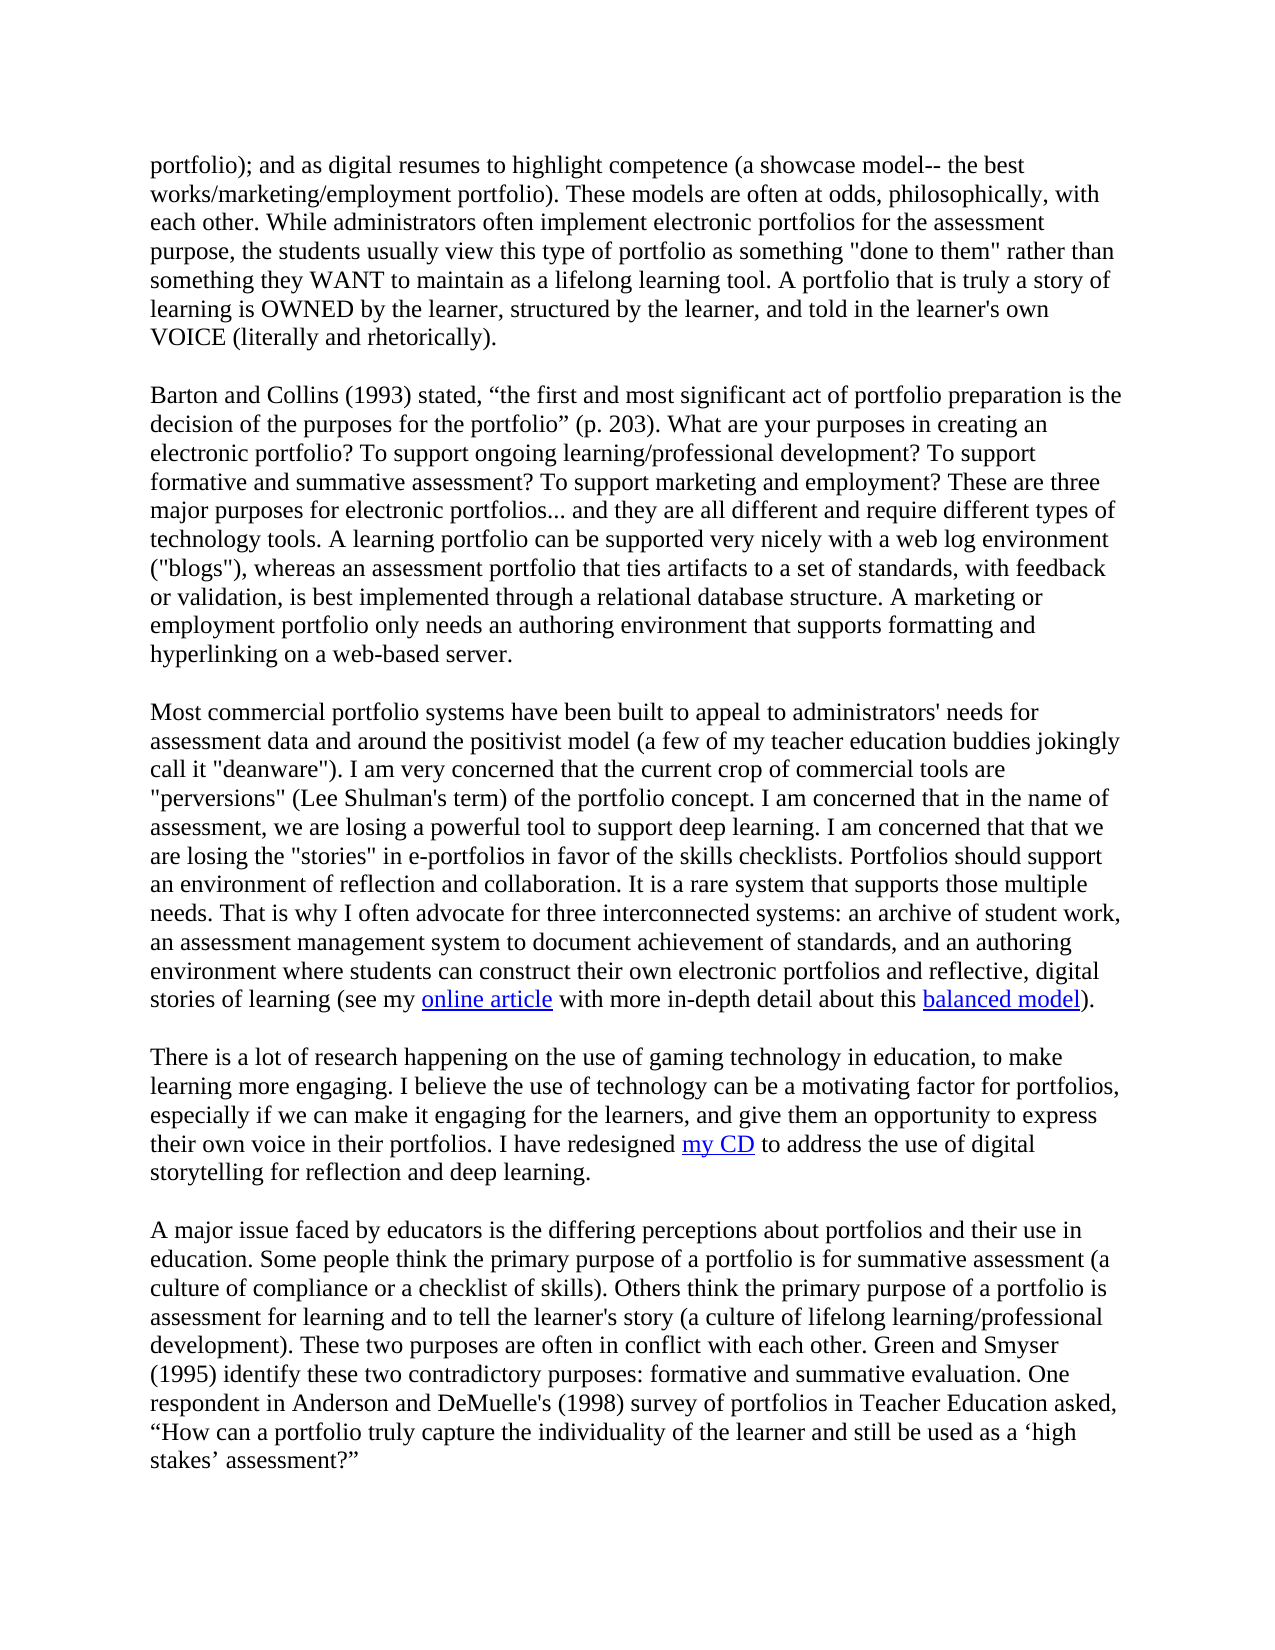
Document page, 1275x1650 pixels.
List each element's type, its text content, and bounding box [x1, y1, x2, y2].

text Barton and Collins (1993) stated, “the first and most significant act of portfolio preparation is the decision of the purposes for the portfolio” (p. 203). What are your purposes in creating an electronic portfolio? To support ongoing learning/professional development? To support formative and summative assessment? To support marketing and employment? These are three major purposes for electronic portfolios... and they are all different and require different types of technology tools. A learning portfolio can be supported very nicely with a web log environment ("blogs"), whereas an assessment portfolio that ties artifacts to a set of standards, with feedback or validation, is best implemented through a relational database structure. A marketing or employment portfolio only needs an authoring environment that supports formatting and hyperlinking on a web-based server. [150, 380, 1125, 668]
text Most commercial portfolio systems have been built to appeal to administrators' needs for assessment data and around the positivist model (a few of my teacher education buddies jokingly call it "deanware"). I am very concerned that the current crop of commercial tools are "perversions" (Lee Shulman's term) of the portfolio concept. I am concerned that in the name of assessment, we are losing a powerful tool to support deep learning. I am concerned that that we are losing the "stories" in e-portfolios in favor of the skills checklists. Portfolios should support an environment of reflection and collaboration. It is a rare system that supports those multiple needs. That is why I often advocate for three interconnected systems: an archive of student work, an assessment management system to document achievement of standards, and an authoring environment where students can construct their own electronic portfolios and reflective, digital stories of learning (see my online article with more in-depth detail about this balanced model). [150, 697, 1125, 1013]
text There is a lot of research happening on the use of gaming technology in education, to make learning more engaging. I believe the use of technology can be a motivating factor for portfolios, especially if we can make it engaging for the learners, and give them an opportunity to express their own voice in their portfolios. I have redesigned my CD to address the use of digital storytelling for reflection and deep learning. [150, 1042, 1125, 1186]
text A major issue faced by educators is the differing perceptions about portfolios and their use in education. Some people think the primary purpose of a portfolio is for summative assessment (a culture of compliance or a checklist of skills). Others think the primary purpose of a portfolio is assessment for learning and to tell the learner's story (a culture of lifelong learning/professional development). These two purposes are often in conflict with each other. Green and Smyser (1995) identify these two contradictory purposes: formative and summative evaluation. One respondent in Anderson and DeMuelle's (1998) survey of portfolios in Teacher Education asked, “How can a portfolio truly capture the individuality of the learner and still be used as a ‘high stakes’ assessment?” [150, 1215, 1125, 1474]
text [150, 150, 1125, 351]
